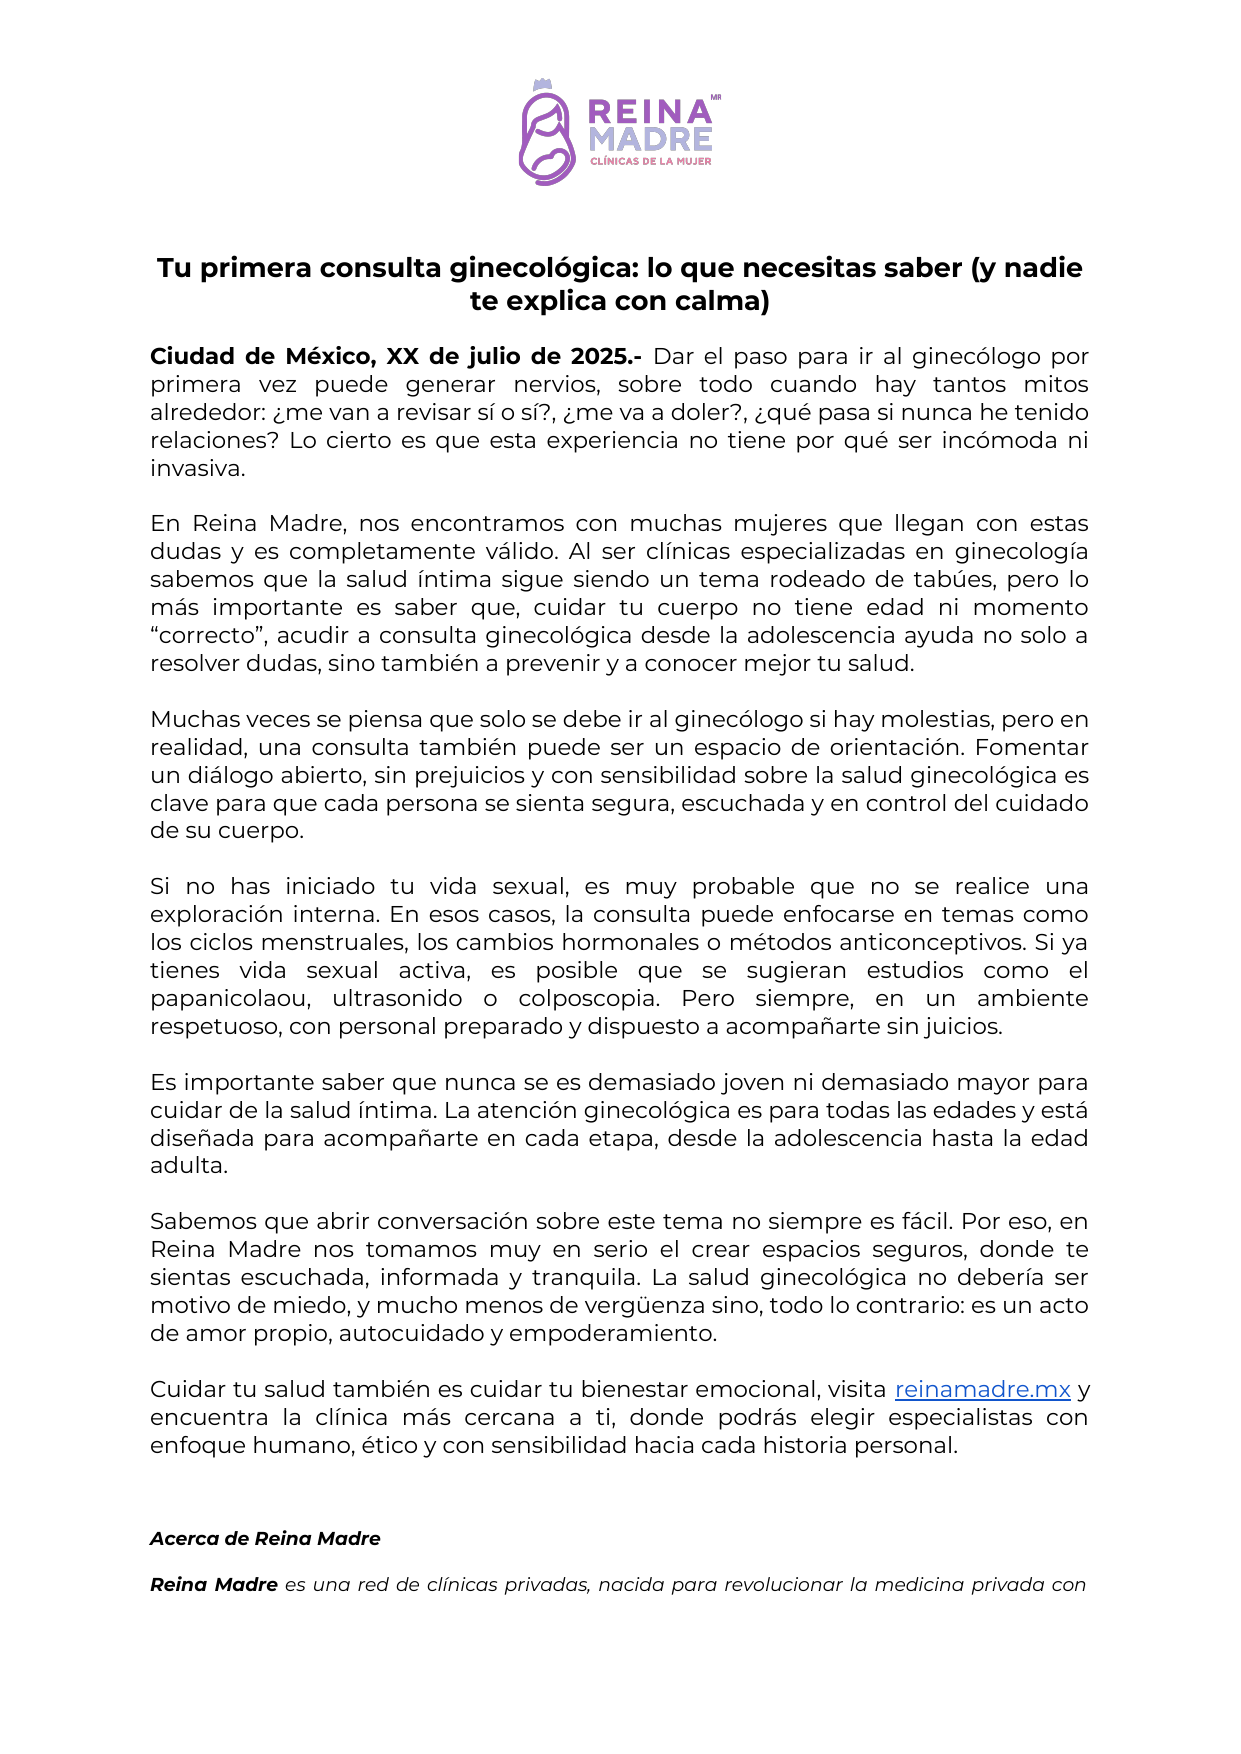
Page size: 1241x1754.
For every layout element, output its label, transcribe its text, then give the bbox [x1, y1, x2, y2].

text Muchas veces se piensa que solo se debe ir al ginecólogo si hay molestias, pero en realidad, una consulta también puede ser un espacio de orientación. Fomentar un diálogo abierto, sin prejuicios y con sensibilidad sobre la salud ginecológica es clave para que cada persona se sienta segura, escuchada y en control del cuidado de su cuerpo. [150, 705, 1090, 844]
text Tu primera consulta ginecológica: lo que necesitas saber (y nadie te explica con calma) [150, 251, 1090, 317]
text Cuidar tu salud también es cuidar tu bienestar emocional, visita reinamadre.mx y encuentra la clínica más cercana a ti, donde podrás elegir especialistas con enfoque humano, ético y con sensibilidad hacia cada historia personal. [150, 1375, 1090, 1459]
text En Reina Madre, nos encontramos con muchas mujeres que llegan con estas dudas y es completamente válido. Al ser clínicas especializadas en ginecología sabemos que la salud íntima sigue siendo un tema rodeado de tabúes, pero lo más importante es saber que, cuidar tu cuerpo no tiene edad ni momento “correcto”, acudir a consulta ginecológica desde la adolescencia ayuda no solo a resolver dudas, sino también a prevenir y a conocer mejor tu salud. [150, 509, 1090, 677]
text Ciudad de México, XX de julio de 2025.- Dar el paso para ir al ginecólogo por primera vez puede generar nervios, sobre todo cuando hay tantos mitos alrededor: ¿me van a revisar sí o sí?, ¿me va a doler?, ¿qué pasa si nunca he tenido relaciones? Lo cierto es que esta experiencia no tiene por qué ser incómoda ni invasiva. [150, 342, 1090, 482]
picture [518, 78, 722, 186]
text Si no has iniciado tu vida sexual, es muy probable que no se realice una exploración interna. En esos casos, la consulta puede enfocarse en temas como los ciclos menstruales, los cambios hormonales o métodos anticonceptivos. Si ya tienes vida sexual activa, es posible que se sugieran estudios como el papanicolaou, ultrasonido o colposcopia. Pero siempre, en un ambiente respetuoso, con personal preparado y dispuesto a acompañarte sin juicios. [150, 872, 1090, 1040]
text Acerca de Reina Madre [150, 1527, 1090, 1550]
text Sabemos que abrir conversación sobre este tema no siempre es fácil. Por eso, en Reina Madre nos tomamos muy en serio el crear espacios seguros, donde te sientas escuchada, informada y tranquila. La salud ginecológica no debería ser motivo de miedo, y mucho menos de vergüenza sino, todo lo contrario: es un acto [150, 1207, 1090, 1319]
text de amor propio, autocuidado y empoderamiento. [150, 1319, 1090, 1347]
text Es importante saber que nunca se es demasiado joven ni demasiado mayor para cuidar de la salud íntima. La atención ginecológica es para todas las edades y está diseñada para acompañarte en cada etapa, desde la adolescencia hasta la edad adulta. [150, 1068, 1090, 1179]
